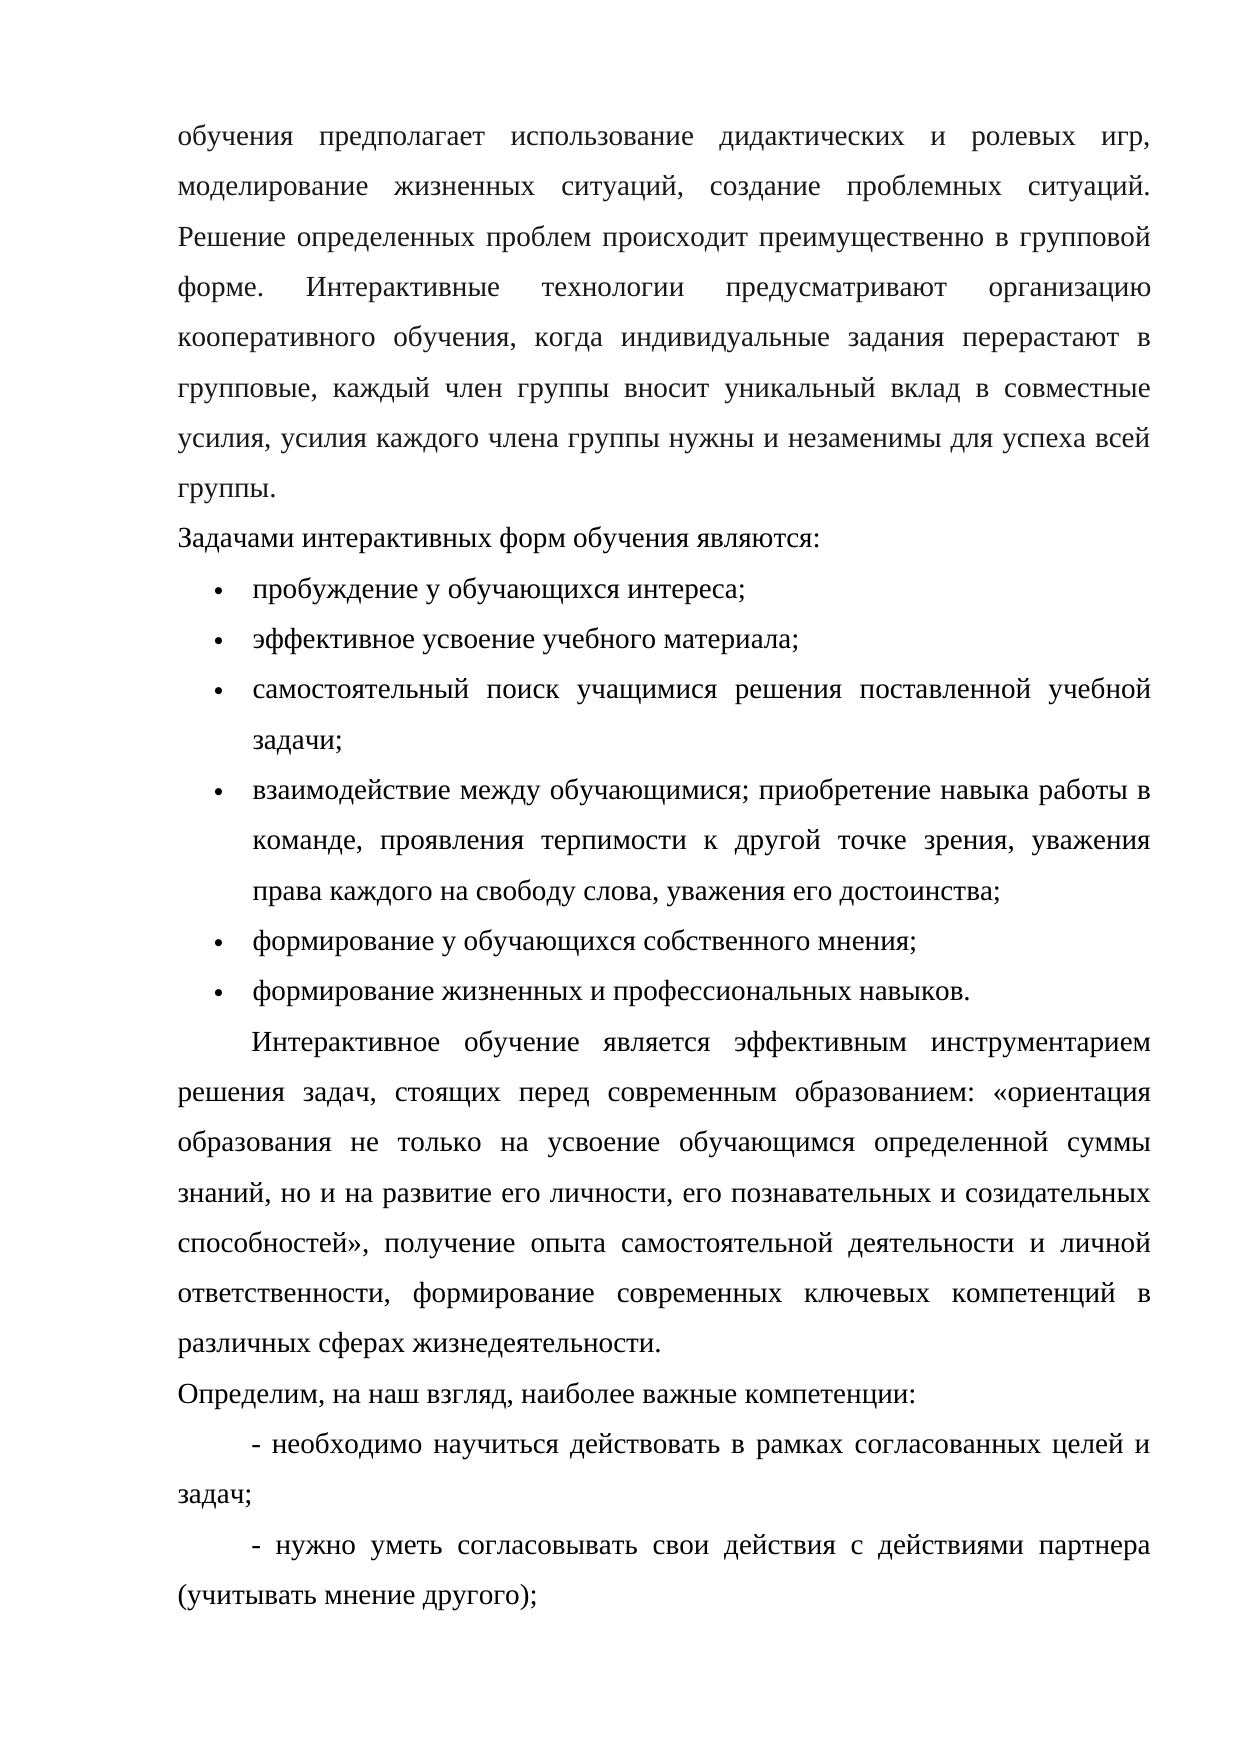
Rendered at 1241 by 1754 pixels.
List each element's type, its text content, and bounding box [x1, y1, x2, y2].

text Определим, на наш взгляд, наиболее важные компетенции: [177, 1376, 1152, 1409]
text Интерактивное обучение является эффективным инструментарием решения задач, стоящих перед современным образованием: «ориентация образования не только на усвоение обучающимся определенной суммы знаний, но и на развитие его личности, его познавательных и созидательных способностей», получение опыта самостоятельной деятельности и личной ответственности, формирование современных ключевых компетенций в различных сферах жизнедеятельности. [177, 1024, 1152, 1359]
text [177, 118, 1152, 504]
list формирование у обучающихся собственного мнения; [215, 923, 1152, 957]
text Задачами интерактивных форм обучения являются: [177, 521, 1152, 554]
list самостоятельный поиск учащимися решения поставленной учебной задачи; [215, 672, 1152, 755]
text - необходимо научиться действовать в рамках согласованных целей и задач; [177, 1426, 1152, 1510]
list пробуждение у обучающихся интереса; [215, 571, 1152, 604]
list формирование жизненных и профессиональных навыков. [215, 973, 1152, 1007]
text - нужно уметь согласовывать свои действия с действиями партнера (учитывать мнение другого); [177, 1527, 1152, 1611]
list взаимодействие между обучающимися; приобретение навыка работы в команде, проявления терпимости к другой точке зрения, уважения права каждого на свободу слова, уважения его достоинства; [215, 772, 1152, 906]
list эффективное усвоение учебного материала; [215, 621, 1152, 655]
